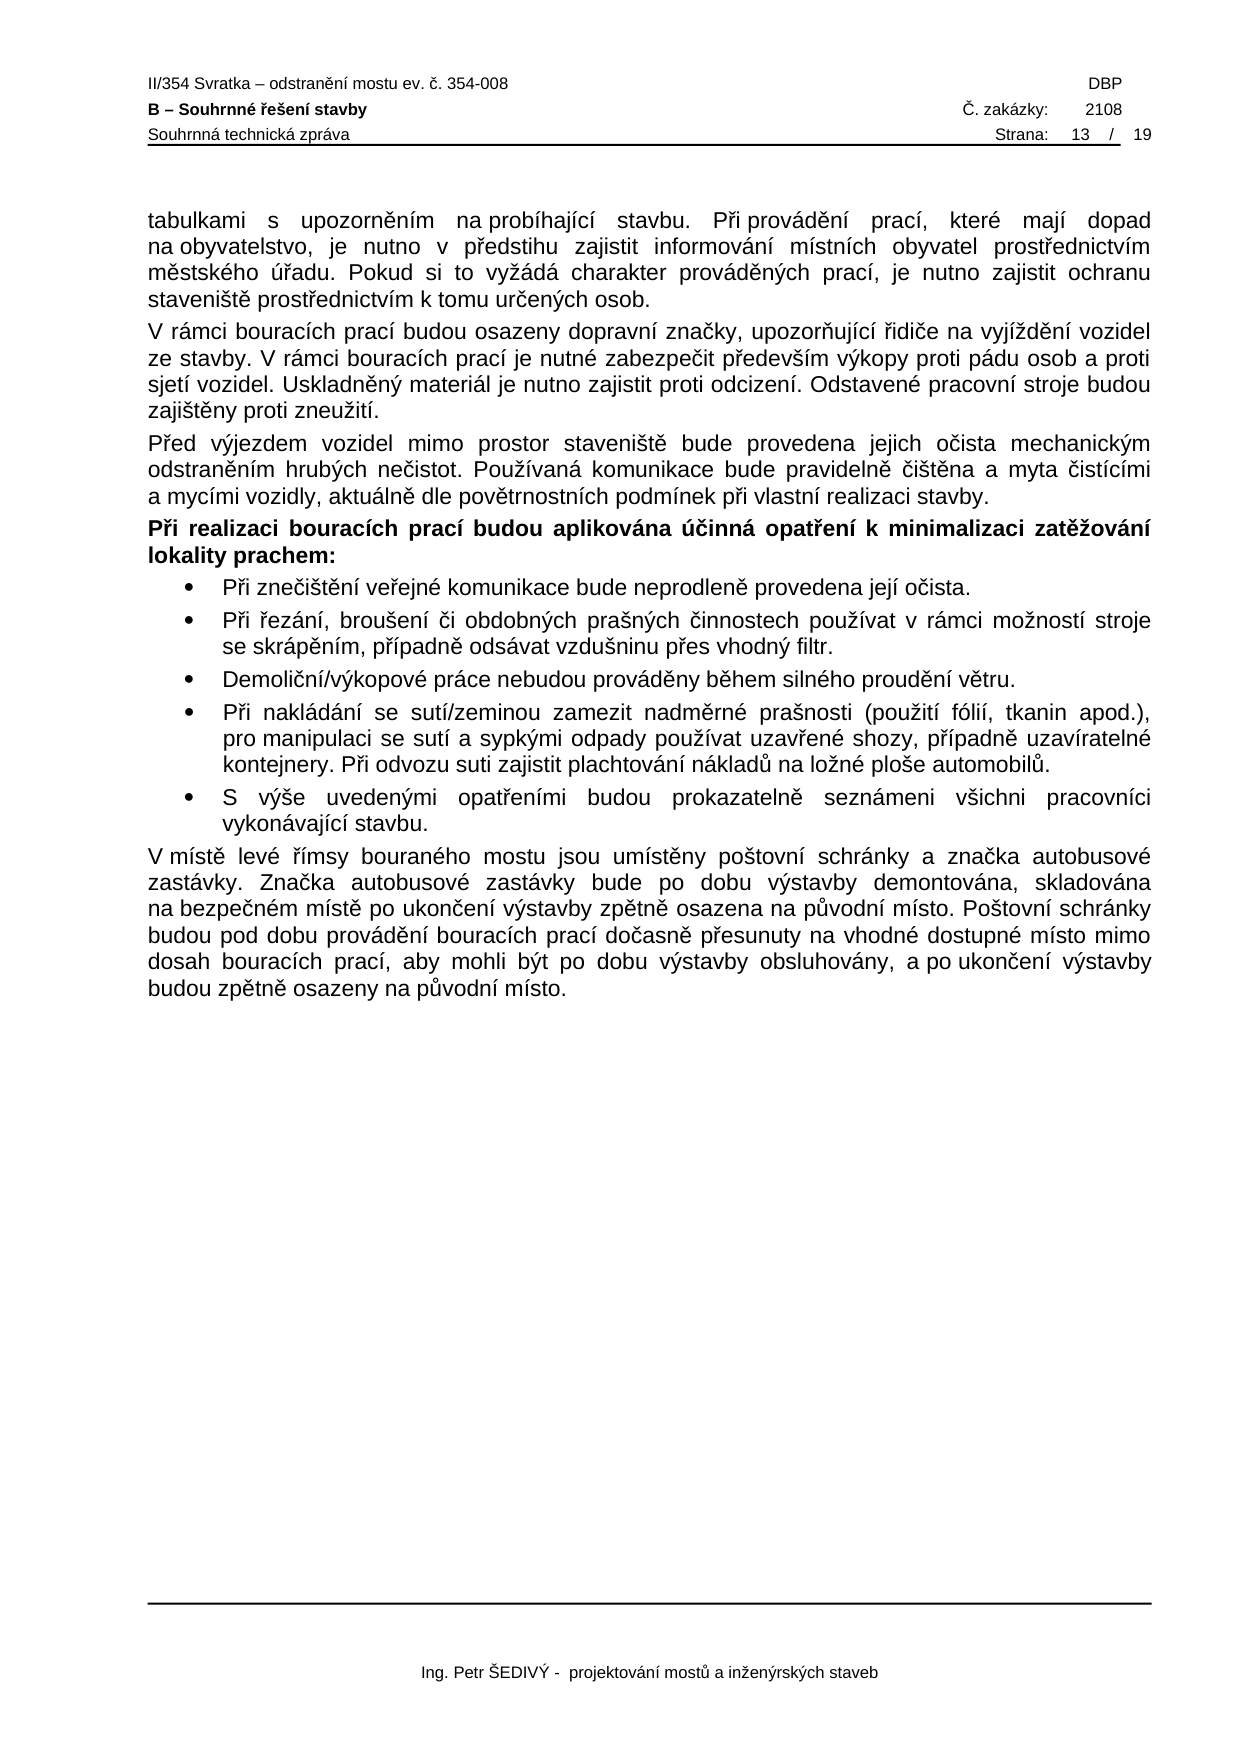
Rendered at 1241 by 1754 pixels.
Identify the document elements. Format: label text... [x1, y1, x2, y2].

list Při znečištění veřejné komunikace bude neprodleně provedena její očista. [185, 574, 1152, 601]
list Při nakládání se sutí/zeminou zamezit nadměrné prašnosti (použití fólií, tkanin apod.), pro manipulaci se sutí a sypkými odpady používat uzavřené shozy, případně uzavíratelné kontejnery. Při odvozu suti zajistit plachtování nákladů na ložné ploše automobilů. [185, 698, 1152, 777]
text V místě levé římsy bouraného mostu jsou umístěny poštovní schránky a značka autobusové zastávky. Značka autobusové zastávky bude po dobu výstavby demontována, skladována na bezpečném místě po ukončení výstavby zpětně osazena na původní místo. Poštovní schránky budou pod dobu provádění bouracích prací dočasně přesunuty na vhodné dostupné místo mimo dosah bouracích prací, aby mohli být po dobu výstavby obsluhovány, a po ukončení výstavby budou zpětně osazeny na původní místo. [148, 843, 1152, 1001]
list Demoliční/výkopové práce nebudou prováděny během silného proudění větru. [185, 666, 1152, 692]
text Při realizaci bouracích prací budou aplikována účinná opatření k minimalizaci zatěžování lokality prachem: [148, 515, 1152, 568]
list Při řezání, broušení či obdobných prašných činnostech používat v rámci možností stroje se skrápěním, případně odsávat vzdušninu přes vhodný filtr. [185, 607, 1152, 659]
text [148, 207, 1152, 312]
text V rámci bouracích prací budou osazeny dopravní značky, upozorňující řidiče na vyjíždění vozidel ze stavby. V rámci bouracích prací je nutné zabezpečit především výkopy proti pádu osob a proti sjetí vozidel. Uskladněný materiál je nutno zajistit proti odcizení. Odstavené pracovní stroje budou zajištěny proti zneužití. [148, 318, 1152, 424]
list S výše uvedenými opatřeními budou prokazatelně seznámeni všichni pracovníci vykonávající stavbu. [185, 784, 1152, 836]
text Před výjezdem vozidel mimo prostor staveniště bude provedena jejich očista mechanickým odstraněním hrubých nečistot. Používaná komunikace bude pravidelně čištěna a myta čistícími a mycími vozidly, aktuálně dle povětrnostních podmínek při vlastní realizaci stavby. [148, 430, 1152, 509]
